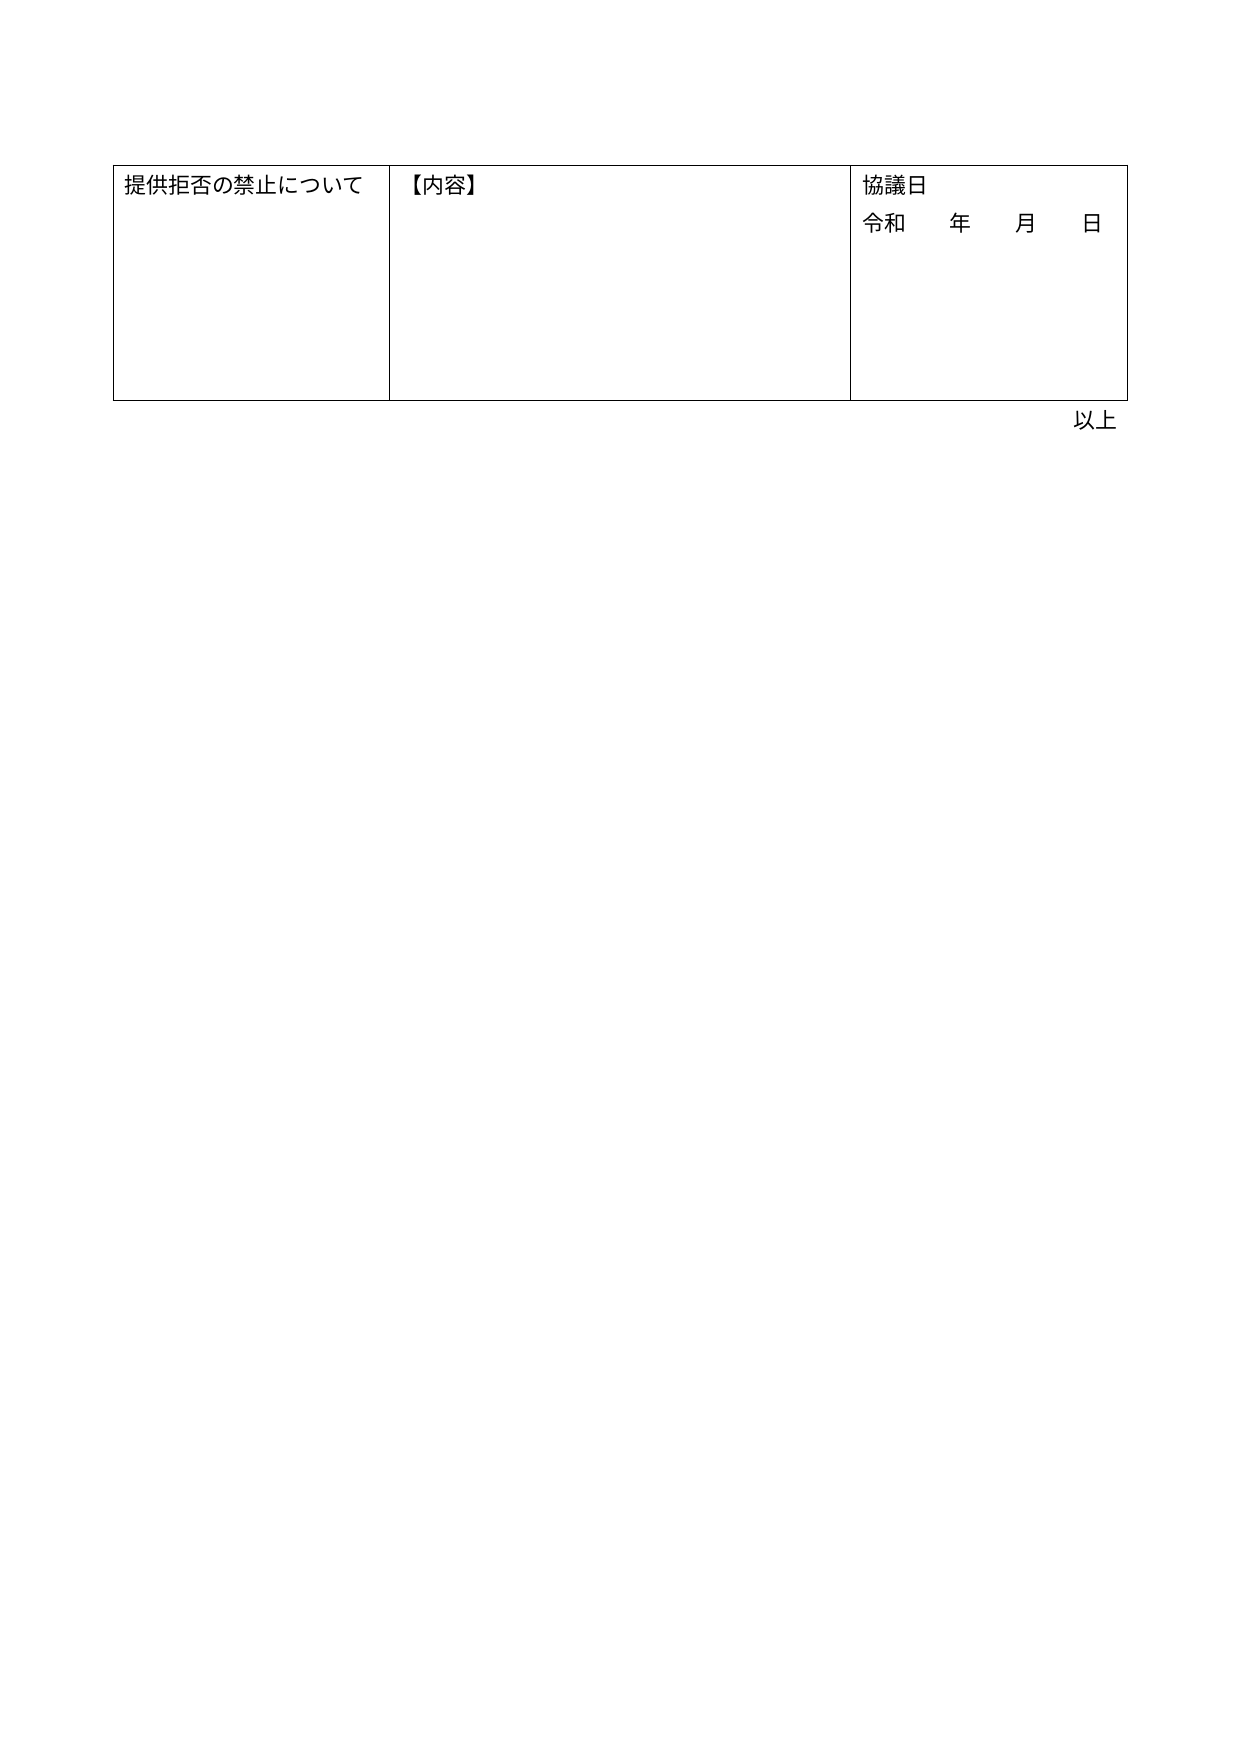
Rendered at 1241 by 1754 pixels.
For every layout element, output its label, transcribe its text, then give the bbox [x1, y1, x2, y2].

table_cell 【内容】 [390, 166, 850, 399]
text 以上 [112, 401, 1117, 438]
table_cell 協議日 令和 年 月 日 [851, 166, 1127, 399]
table_cell 提供拒否の禁止について [114, 166, 389, 399]
